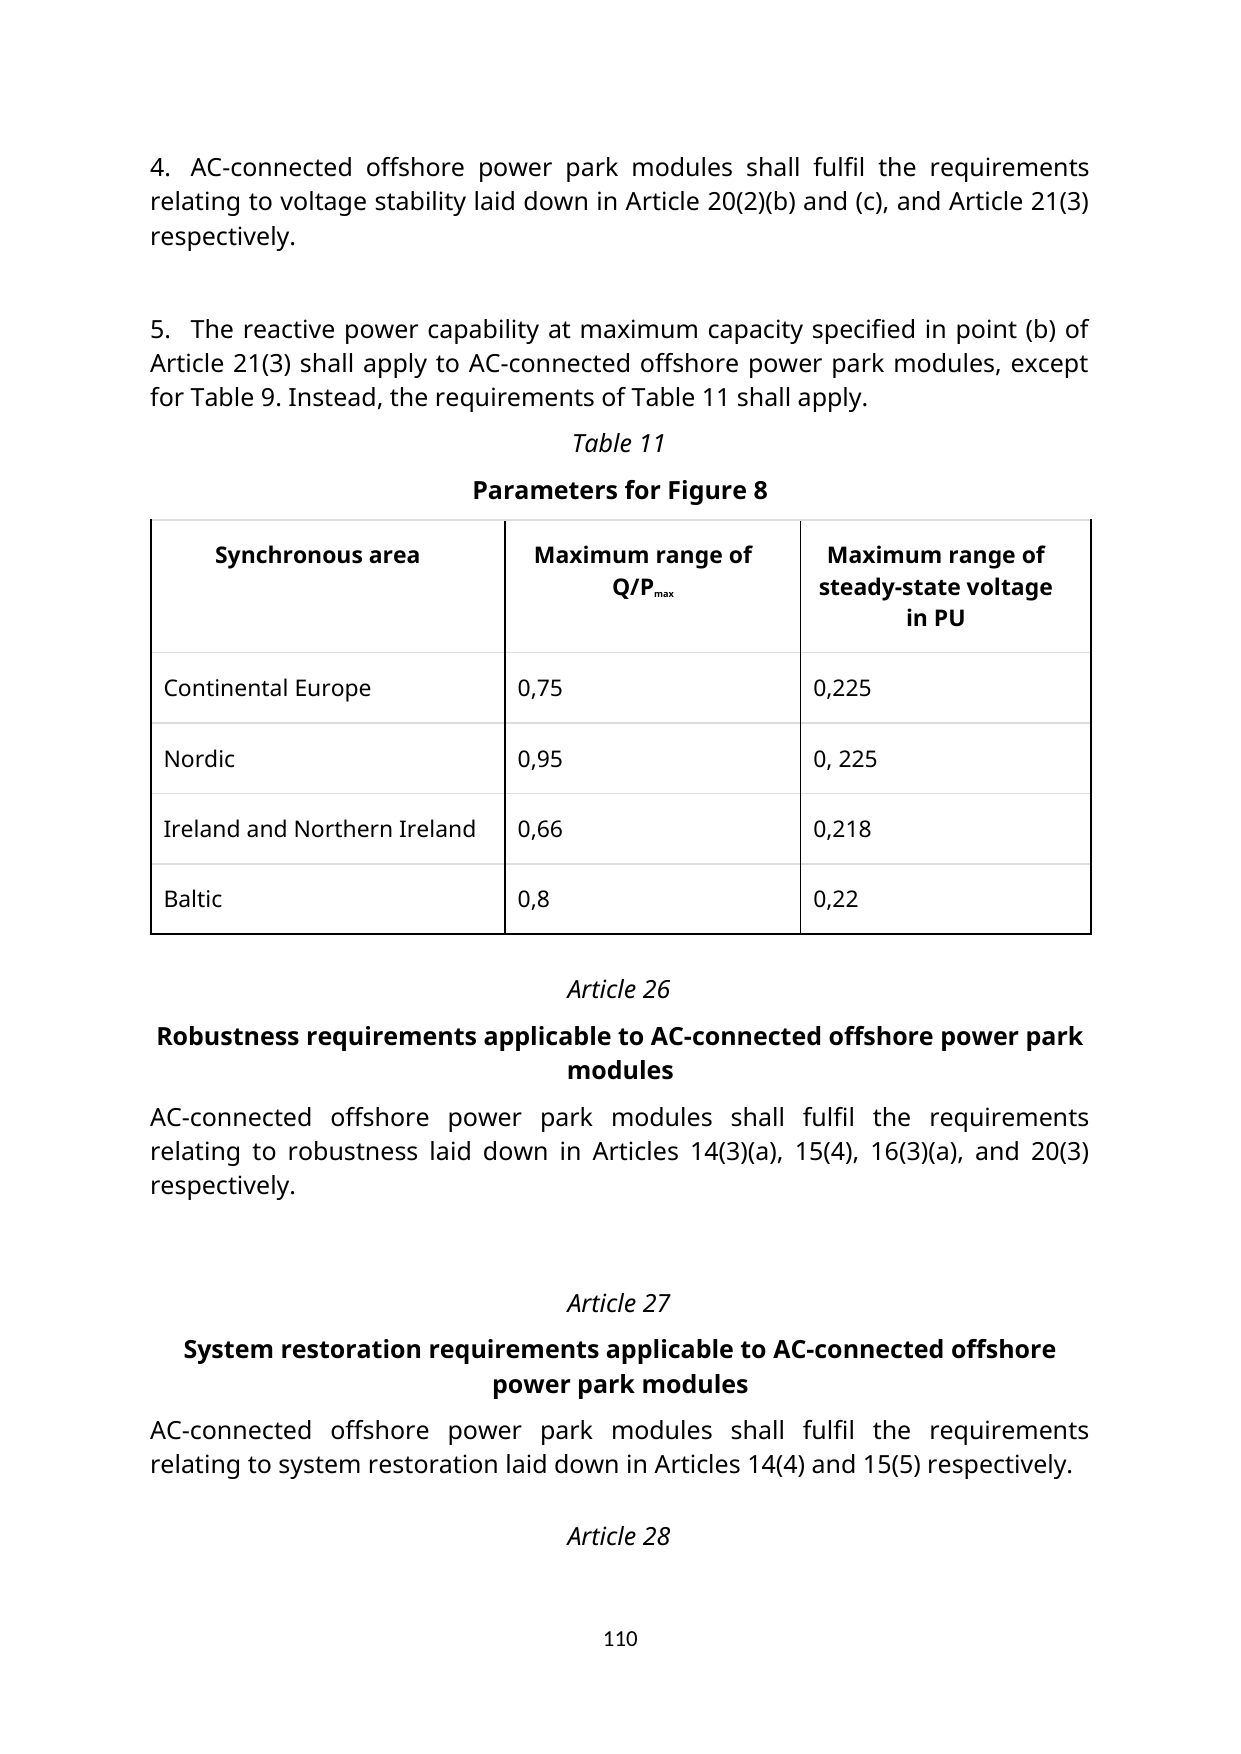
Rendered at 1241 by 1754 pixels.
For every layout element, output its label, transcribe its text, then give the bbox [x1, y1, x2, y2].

table_header Maximum range of steady-state voltage in PU [801, 521, 1090, 652]
text Robustness requirements applicable to AC-connected offshore power park modules [150, 1019, 1090, 1087]
subtitle Article 28 [150, 1518, 1090, 1552]
table_cell 0,22 [801, 865, 1090, 933]
table_cell Ireland and Northern Ireland [152, 794, 504, 863]
table_cell Nordic [152, 724, 504, 792]
table_cell 0,8 [506, 865, 800, 933]
table_cell 0,218 [801, 794, 1090, 863]
table_cell 0,66 [506, 794, 800, 863]
text 5. The reactive power capability at maximum capacity specified in point (b) of Article 21(3) shall apply to AC-connected offshore power park modules, except for Table 9. Instead, the requirements of Table 11 shall apply. [150, 311, 1090, 413]
table_header Synchronous area [152, 521, 504, 652]
text Parameters for Figure 8 [150, 472, 1090, 507]
table_cell 0,225 [801, 653, 1090, 722]
table_cell Continental Europe [152, 653, 504, 722]
text System restoration requirements applicable to AC-connected offshore power park modules [150, 1332, 1090, 1400]
text 4. AC-connected offshore power park modules shall fulfil the requirements relating to voltage stability laid down in Article 20(2)(b) and (c), and Article 21(3) respectively. [150, 150, 1090, 252]
text AC-connected offshore power park modules shall fulfil the requirements relating to robustness laid down in Articles 14(3)(a), 15(4), 16(3)(a), and 20(3) respectively. [150, 1099, 1090, 1202]
subtitle Article 27 [150, 1286, 1090, 1320]
text AC-connected offshore power park modules shall fulfil the requirements relating to system restoration laid down in Articles 14(4) and 15(5) respectively. [150, 1413, 1090, 1481]
table_cell 0, 225 [801, 724, 1090, 792]
table_cell 0,75 [506, 653, 800, 722]
table_header Maximum range of Q/Pmax [506, 521, 800, 652]
text Table 11 [150, 426, 1090, 460]
table_cell 0,95 [506, 724, 800, 792]
table_cell Baltic [152, 865, 504, 933]
subtitle Article 26 [150, 972, 1090, 1006]
